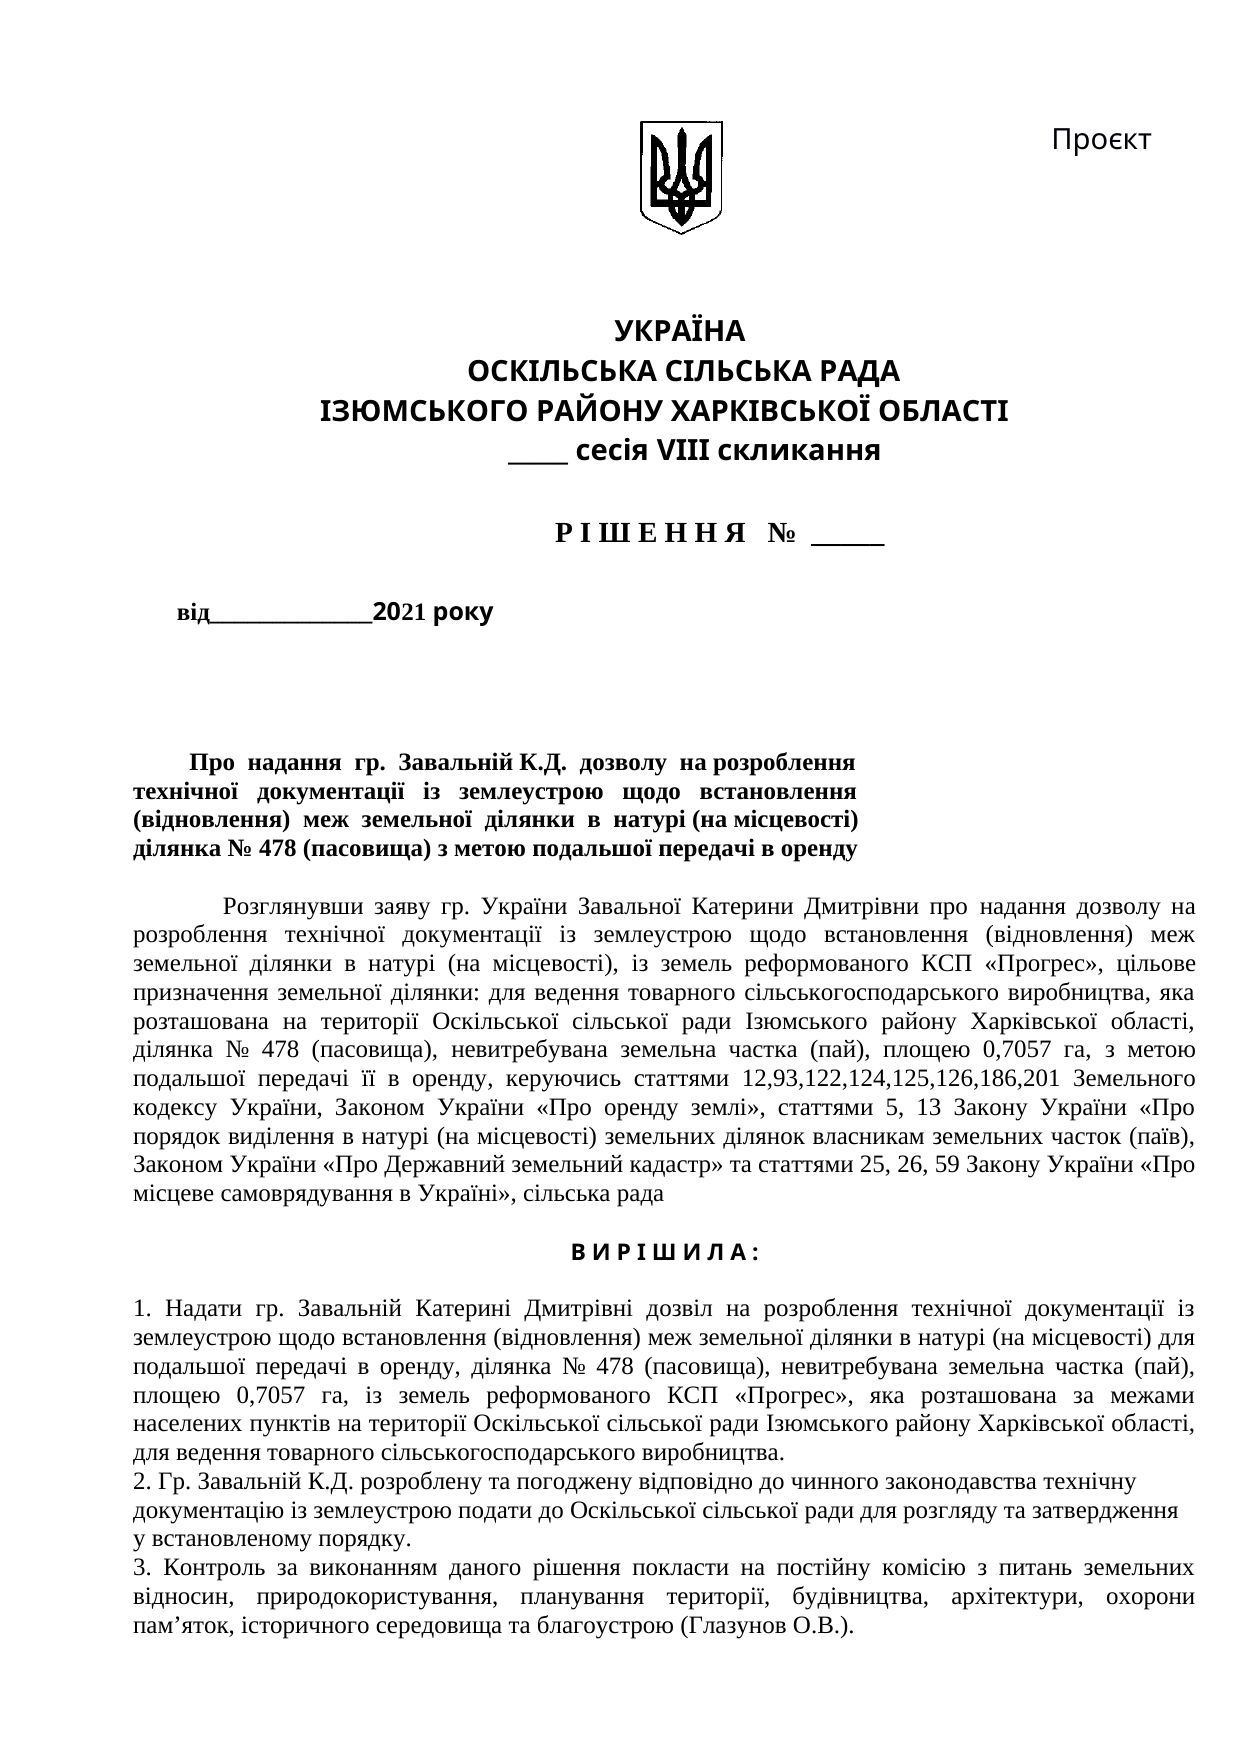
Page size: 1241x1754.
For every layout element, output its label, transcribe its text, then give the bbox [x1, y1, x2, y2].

text УКРАЇНА [133, 310, 1196, 350]
text 3. Контроль за виконанням даного рішення покласти на постійну комісію з питань земельних відносин, природокористування, планування території, будівництва, архітектури, охорони пам’яток, історичного середовища та благоустрою (Глазунов О.В.). [133, 1552, 1196, 1638]
text від_____________2021 року [133, 594, 1196, 628]
text Про надання гр. Завальній К.Д. дозволу на розроблення [133, 747, 1196, 776]
text 2. Гр. Завальній К.Д. розроблену та погоджену відповідно до чинного законодавства технічну документацію із землеустрою подати до Оскільської сільської ради для розгляду та затвердження у встановленому порядку. [133, 1466, 1196, 1552]
text Р І Ш Е Н Н Я № _____ [183, 515, 1196, 548]
text (відновлення) меж земельної ділянки в натурі (на місцевості) [133, 804, 1196, 833]
text 1. Надати гр. Завальній Катерині Дмитрівні дозвіл на розроблення технічної документації із землеустрою щодо встановлення (відновлення) меж земельної ділянки в натурі (на місцевості) для подальшої передачі в оренду, ділянка № 478 (пасовища), невитребувана земельна частка (пай), площею 0,7057 га, із земель реформованого КСП «Прогрес», яка розташована за межами населених пунктів на території Оскільської сільської ради Ізюмського району Харківської області, для ведення товарного сільськогосподарського виробництва. [133, 1293, 1196, 1466]
text технічної документації із землеустрою щодо встановлення [133, 776, 1196, 804]
text _____ сесія VІІІ скликання [133, 429, 1196, 469]
text В И Р І Ш И Л А : [133, 1236, 1196, 1267]
text Розглянувши заяву гр. України Завальної Катерини Дмитрівни про надання дозволу на розроблення технічної документації із землеустрою щодо встановлення (відновлення) меж земельної ділянки в натурі (на місцевості), із земель реформованого КСП «Прогрес», цільове призначення земельної ділянки: для ведення товарного сільськогосподарського виробництва, яка розташована на території Оскільської сільської ради Ізюмського району Харківської області, ділянка № 478 (пасовища), невитребувана земельна частка (пай), площею 0,7057 га, з метою подальшої передачі її в оренду, керуючись статтями 12,93,122,124,125,126,186,201 Земельного кодексу України, Законом України «Про оренду землі», статтями 5, 13 Закону України «Про порядок виділення в натурі (на місцевості) земельних ділянок власникам земельних часток (паїв), Законом України «Про Державний земельний кадастр» та статтями 25, 26, 59 Закону України «Про місцеве самоврядування в Україні», сільська рада [133, 891, 1196, 1207]
text ІЗЮМСЬКОГО РАЙОНУ ХАРКІВСЬКОЇ ОБЛАСТІ [133, 390, 1196, 429]
text ОСКІЛЬСЬКА СІЛЬСЬКА РАДА [133, 350, 1196, 390]
text ділянка № 478 (пасовища) з метою подальшої передачі в оренду [133, 833, 1196, 862]
table_header Проєкт [144, 118, 1163, 310]
